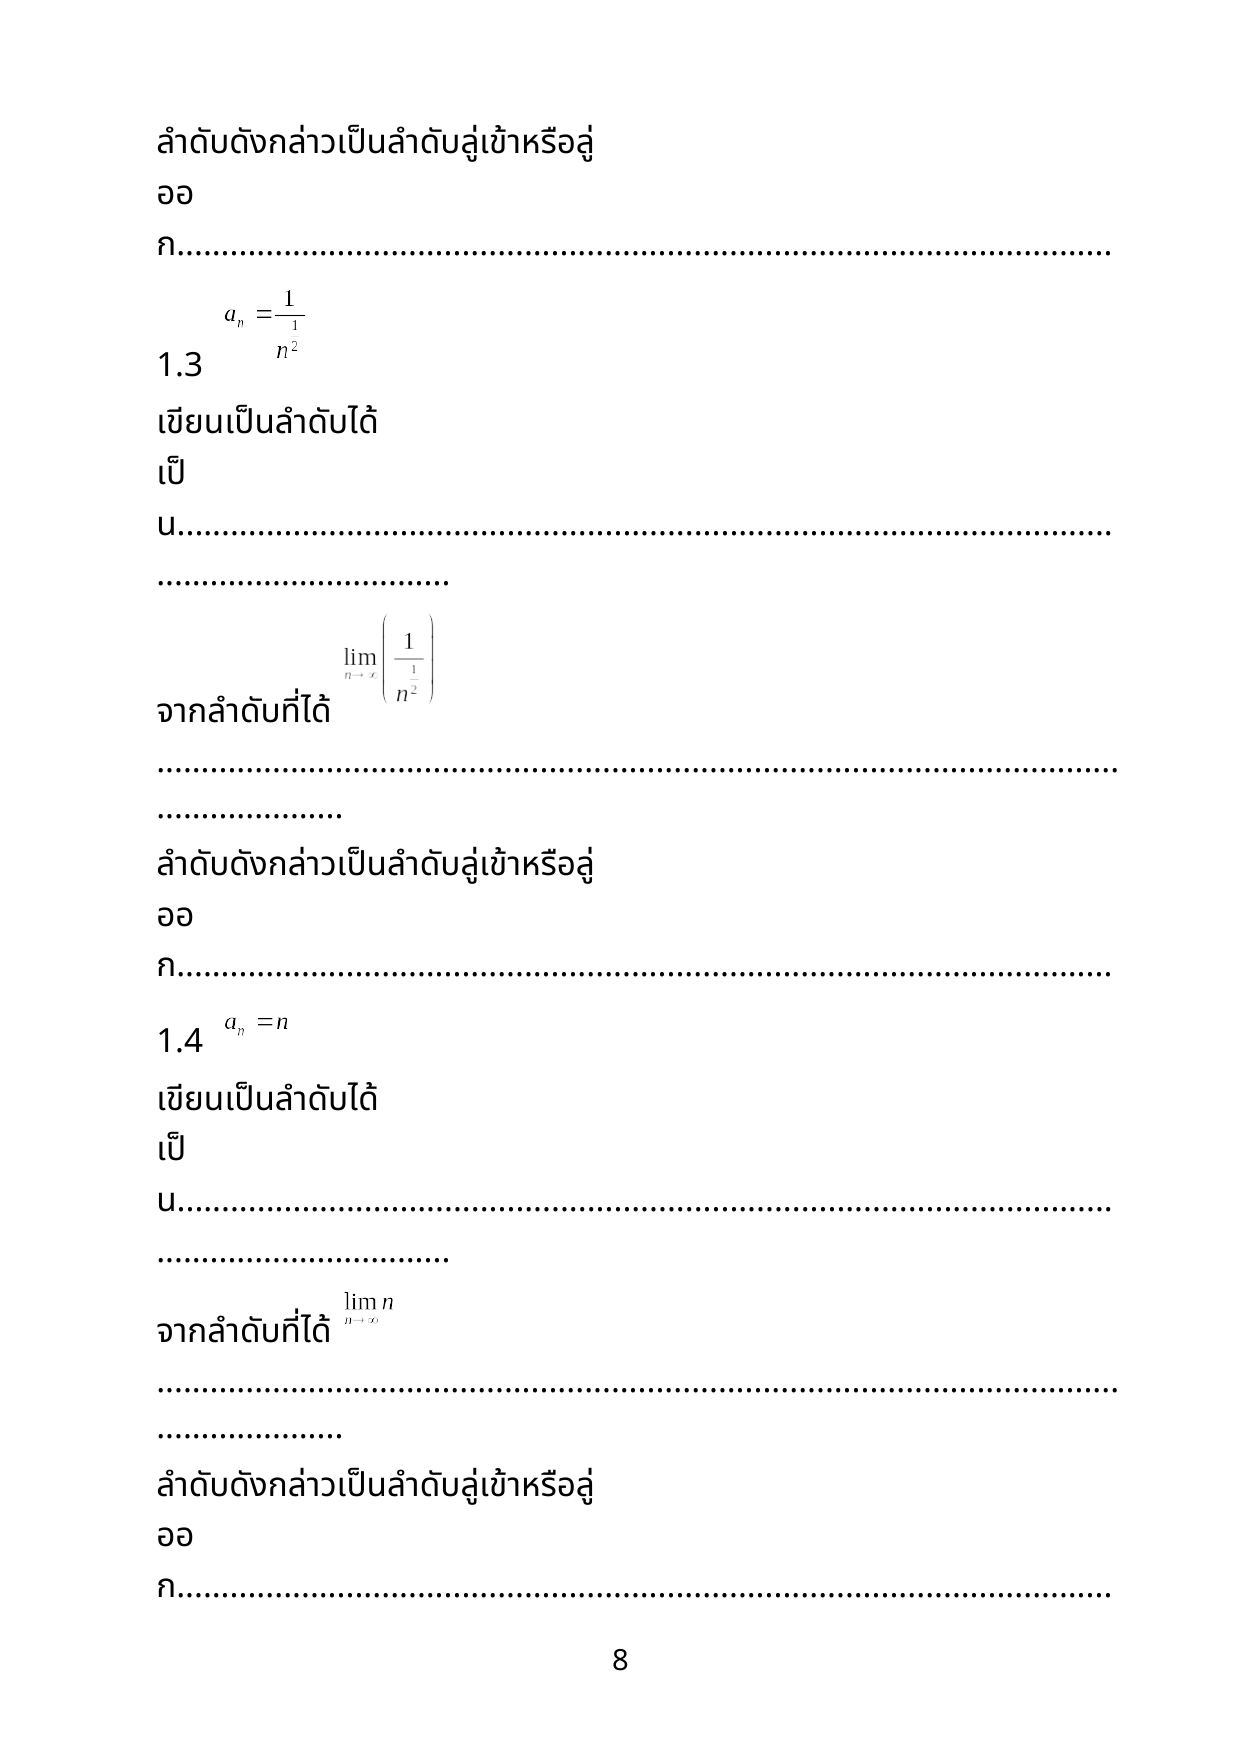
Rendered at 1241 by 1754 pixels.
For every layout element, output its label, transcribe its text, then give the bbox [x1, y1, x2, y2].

text 1.3 [156, 282, 1122, 386]
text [156, 398, 1122, 595]
text ลำดับดังกล่าวเป็นลำดับลู่เข้าหรือลู่ออก......................................................................................................... [156, 118, 1122, 270]
text จากลำดับที่ได้ ................................................................................................................................. [156, 1284, 1122, 1448]
text ลำดับดังกล่าวเป็นลำดับลู่เข้าหรือลู่ออก......................................................................................................... [156, 840, 1122, 992]
text 1.4 [156, 1004, 1122, 1062]
text จากลำดับที่ได้ ................................................................................................................................. [156, 608, 1122, 828]
text ลำดับดังกล่าวเป็นลำดับลู่เข้าหรือลู่ออก......................................................................................................... [156, 1461, 1122, 1612]
